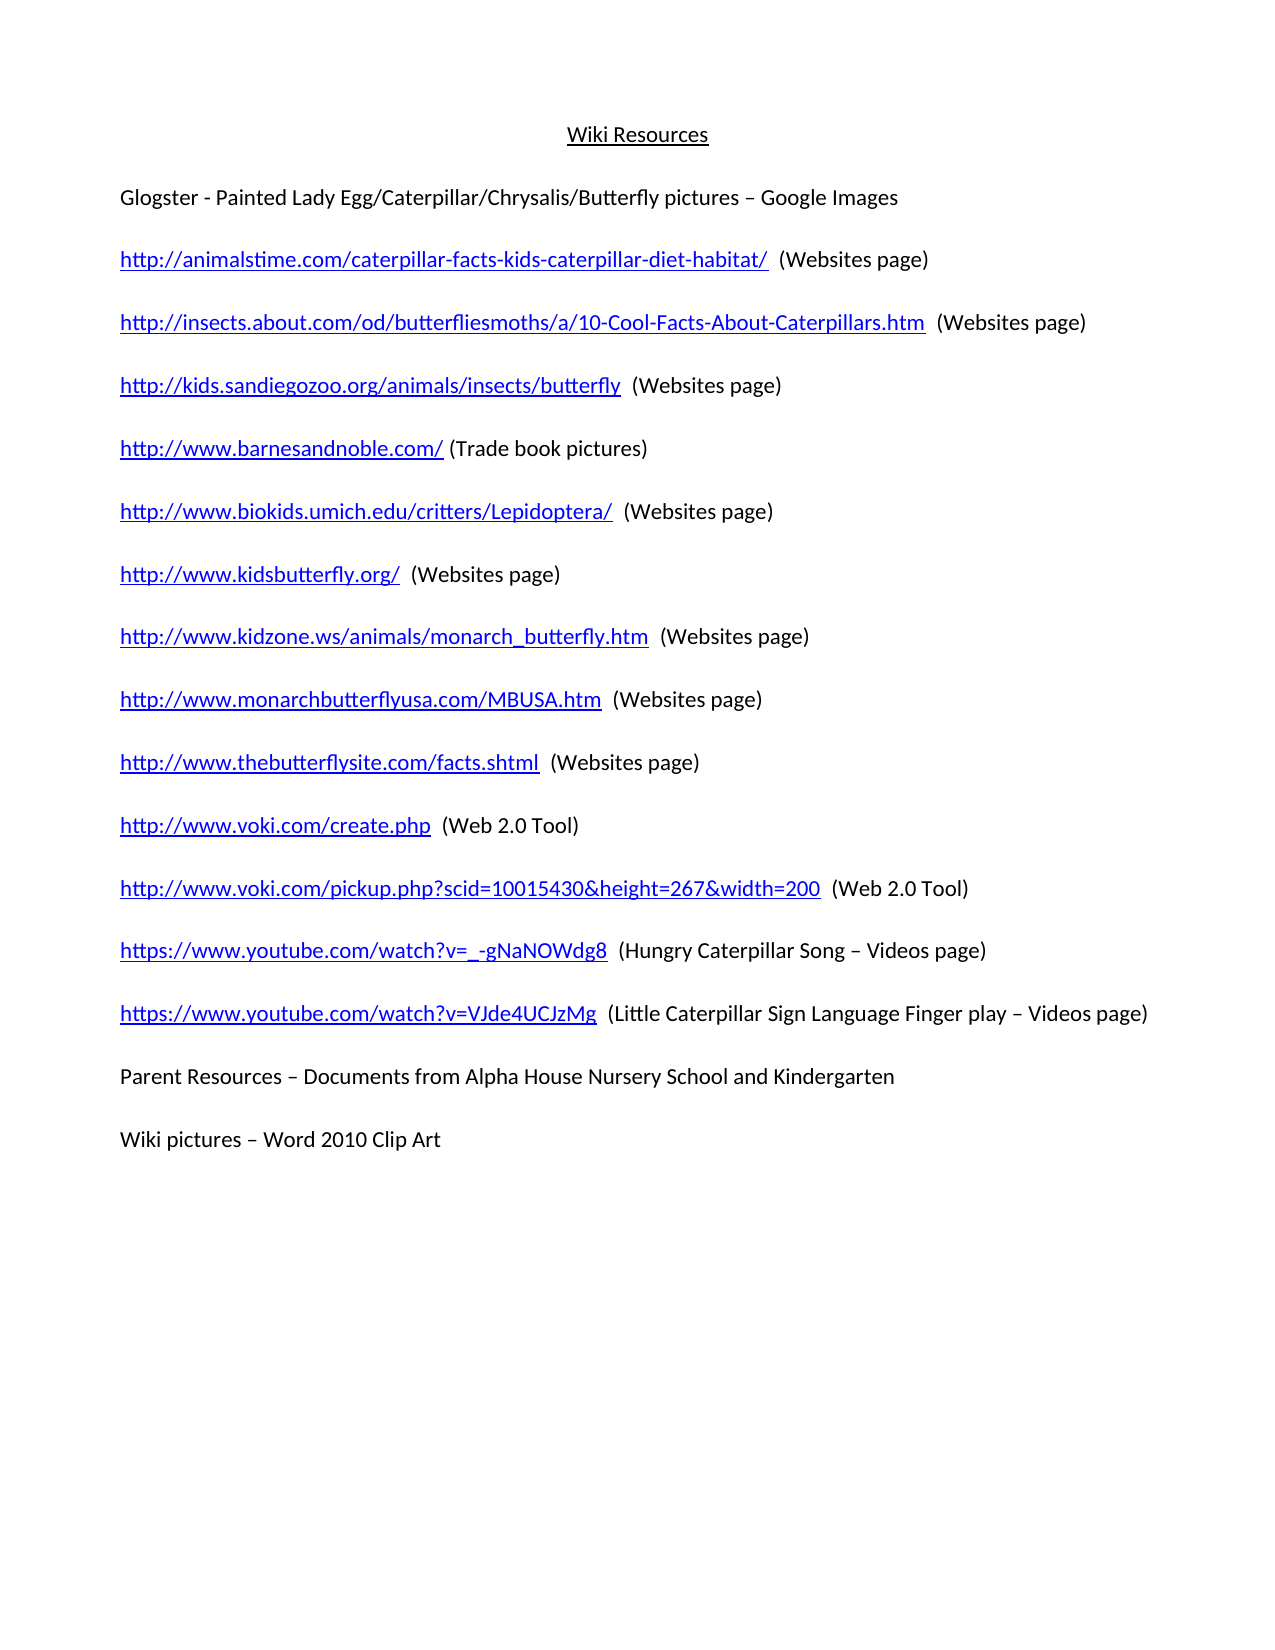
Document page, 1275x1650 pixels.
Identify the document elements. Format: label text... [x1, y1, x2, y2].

text http://animalstime.com/caterpillar-facts-kids-caterpillar-diet-habitat/ (Websites page) [120, 246, 1155, 274]
text http://www.kidzone.ws/animals/monarch_butterfly.htm (Websites page) [120, 622, 1155, 651]
text http://www.thebutterflysite.com/facts.shtml (Websites page) [120, 748, 1155, 776]
text Wiki Resources [120, 120, 1155, 148]
text http://www.voki.com/pickup.php?scid=10015430&height=267&width=200 (Web 2.0 Tool) [821, 874, 1155, 902]
text Glogster - Painted Lady Egg/Caterpillar/Chrysalis/Butterfly pictures – Google Images [120, 183, 1155, 211]
text Parent Resources – Documents from Alpha House Nursery School and Kindergarten [120, 1062, 1155, 1090]
text http://www.voki.com/create.php (Web 2.0 Tool) [120, 811, 1155, 839]
text http://www.barnesandnoble.com/ (Trade book pictures) [120, 434, 1155, 462]
text http://insects.about.com/od/butterfliesmoths/a/10-Cool-Facts-About-Caterpillars.htm (Websites page) [120, 308, 1155, 336]
text Wiki pictures – Word 2010 Clip Art [120, 1125, 1155, 1153]
text http://kids.sandiegozoo.org/animals/insects/butterfly (Websites page) [120, 371, 1155, 399]
text http://www.monarchbutterflyusa.com/MBUSA.htm (Websites page) [120, 685, 1155, 713]
text http://www.kidsbutterfly.org/ (Websites page) [120, 560, 1155, 588]
text https://www.youtube.com/watch?v=_-gNaNOWdg8 (Hungry Caterpillar Song – Videos page) [120, 937, 1155, 964]
text http://www.biokids.umich.edu/critters/Lepidoptera/ (Websites page) [120, 497, 1155, 525]
text https://www.youtube.com/watch?v=VJde4UCJzMg (Little Caterpillar Sign Language Finger play – Videos page) [120, 999, 1155, 1027]
